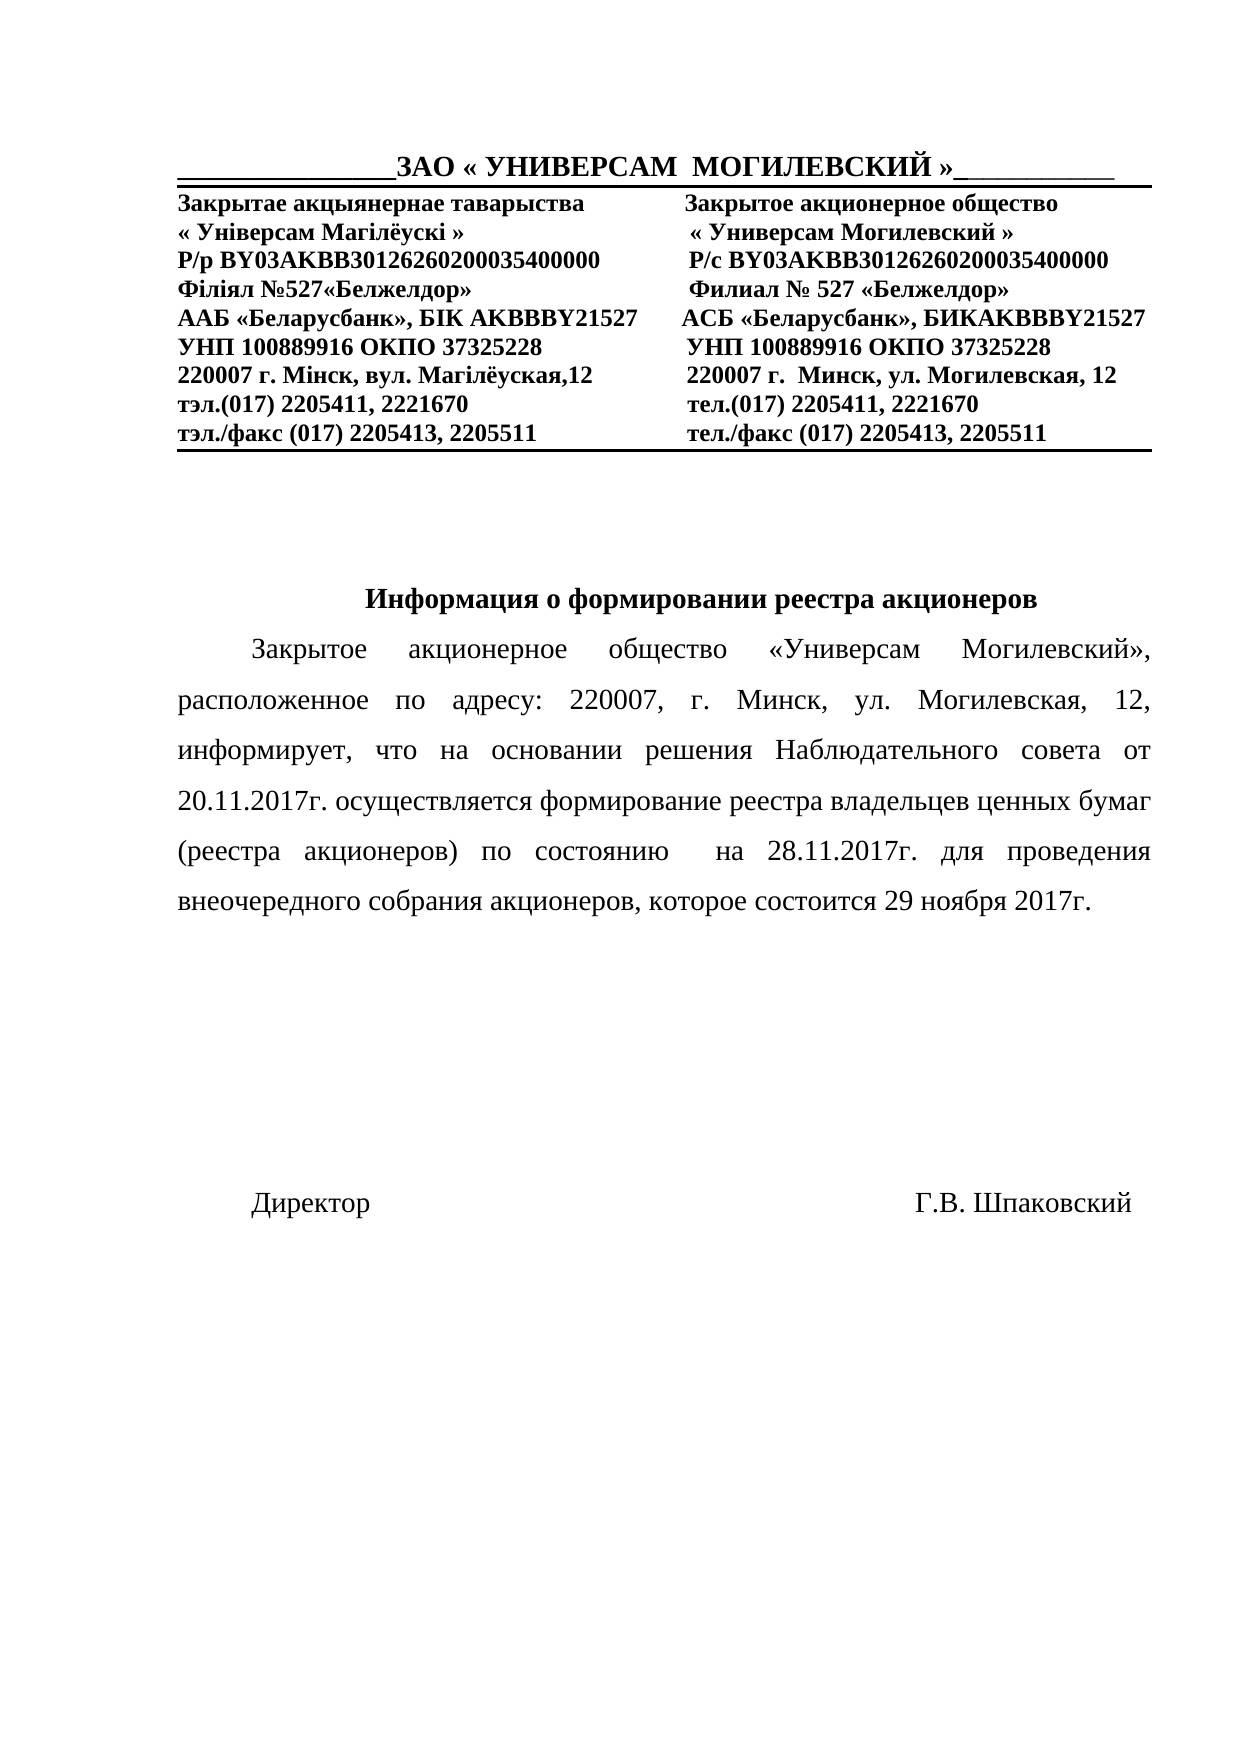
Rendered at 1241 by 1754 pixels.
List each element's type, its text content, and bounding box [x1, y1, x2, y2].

text УНП 100889916 ОКПО 37325228 УНП 100889916 ОКПО 37325228 [177, 332, 1152, 361]
text Філіял №527«Белжелдор» Филиал № 527 «Белжелдор» [177, 274, 1152, 303]
text « Унiверсам Магiлёускi » « Универсам Могилевский » [177, 217, 1152, 246]
text Информация о формировании реестра акционеров [177, 581, 1152, 615]
text Р/р BY03AKBB30126260200035400000 Р/с BY03AKBB30126260200035400000 [177, 246, 1152, 274]
text 220007 г. Мiнск, вул. Магiлёуская,12 . Минск, ул. Могилевская, 12 [177, 361, 1152, 389]
text _______________ЗАО « УНИВЕРСАМ МОГИЛЕВСКИЙ »___________ [177, 149, 1152, 185]
text Директор Г.В. Шпаковский [177, 1185, 1152, 1219]
text ААБ «Беларусбанк», БIК AKBBBY21527 АСБ «Беларусбанк», БИКAKBBBY21527 [177, 303, 1152, 332]
text Закрытае акцыянернае таварыства Закрытое акционерное общество [177, 188, 1152, 217]
text тэл./факс (017) 2205413, 2205511 тел./факс (017) 2205413, 2205511 [177, 418, 1152, 449]
text тэл.(017) 2205411, 2221670 тел.(017) 2205411, 2221670 [177, 389, 1152, 418]
text Закрытое акционерное общество «Универсам Могилевский», расположенное по адресу: 220007, г. Минск, ул. Могилевская, 12, информирует, что на основании решения Наблюдательного совета от 20.11.2017г. осуществляется формирование реестра владельцев ценных бумаг (реестра акционеров) по состоянию на 28.11.2017г. для проведения внеочередного собрания акционеров, которое состоится 29 ноября 2017г. [177, 632, 1152, 917]
